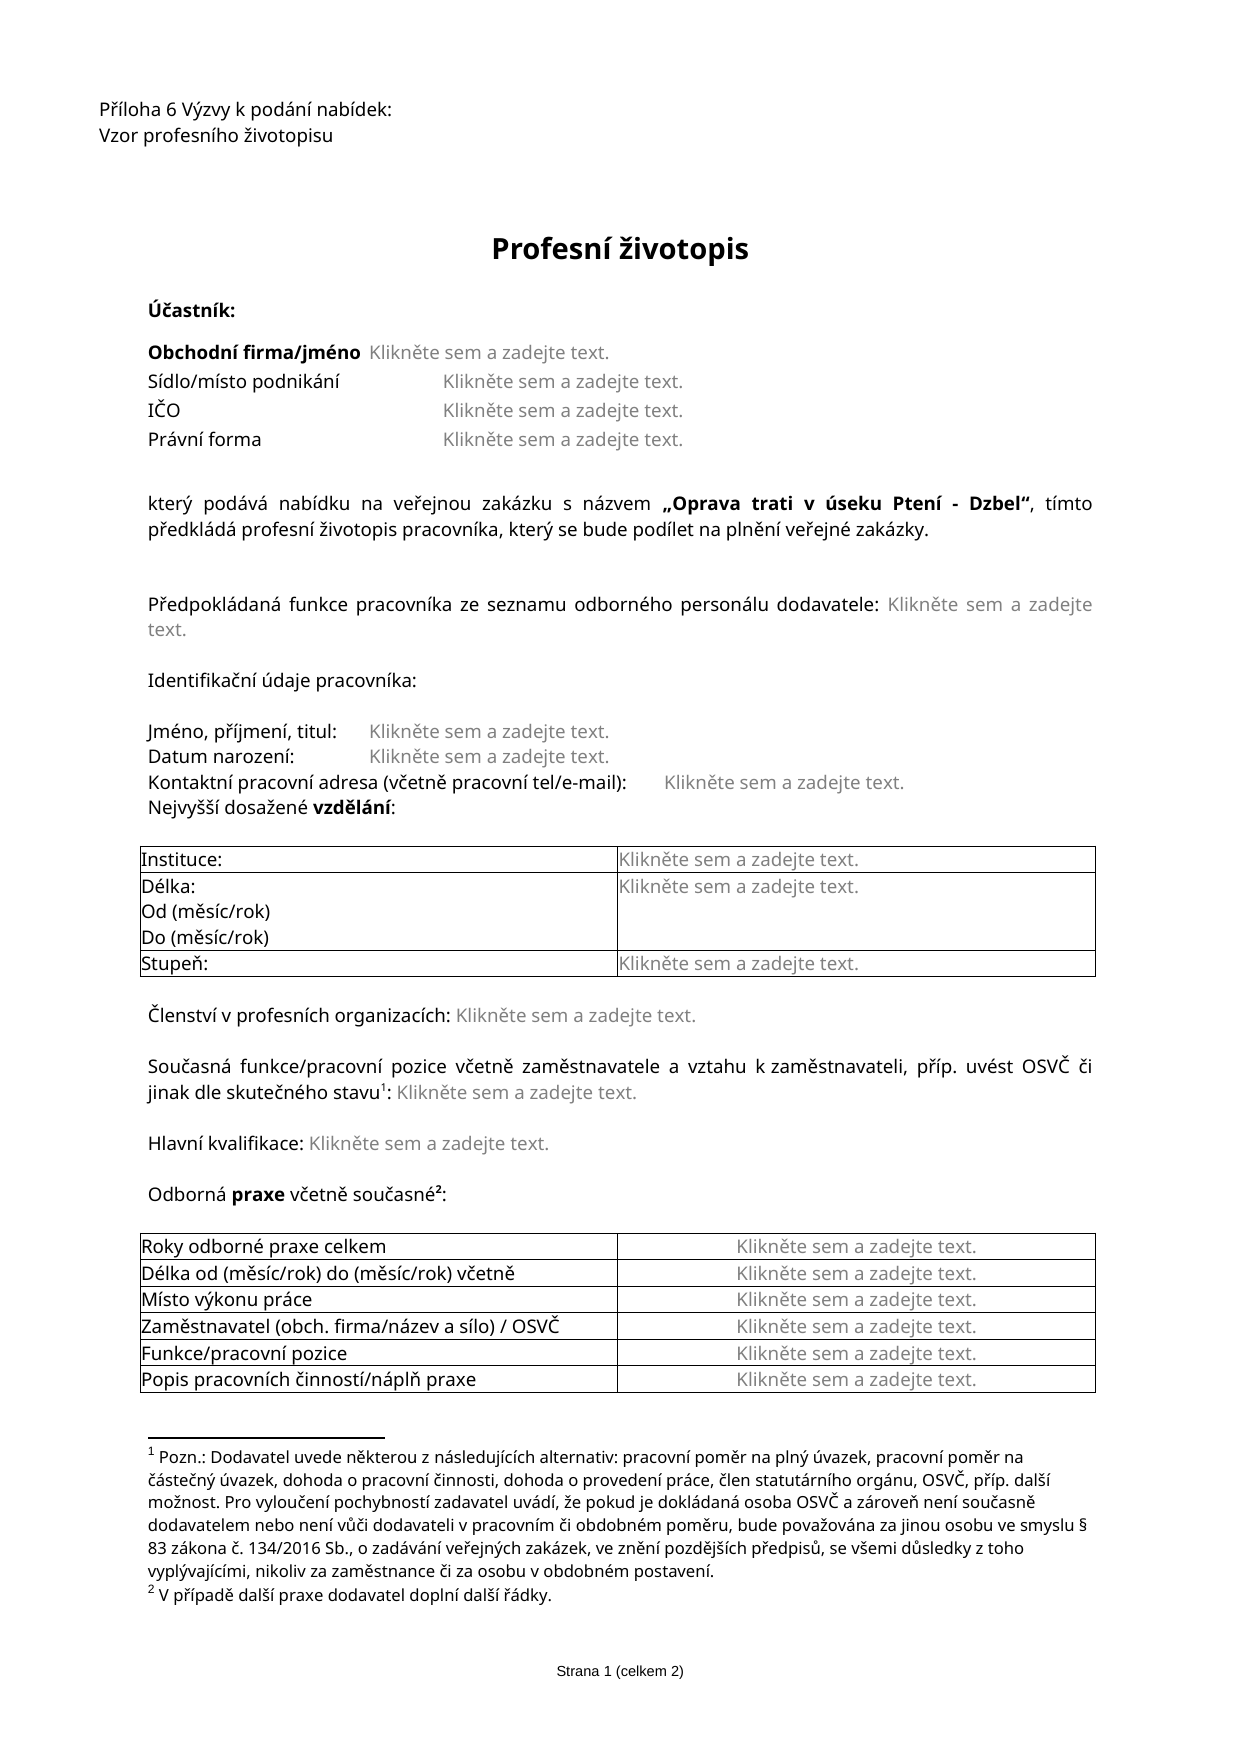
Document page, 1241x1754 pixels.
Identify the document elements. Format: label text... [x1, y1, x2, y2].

table_cell [618, 1366, 1095, 1392]
table_cell [618, 1313, 1095, 1339]
table_cell Zaměstnavatel (obch. firma/název a sílo) / OSVČ [141, 1313, 617, 1339]
table_cell [618, 873, 1095, 950]
text Sídlo/místo podnikání [148, 365, 1093, 394]
text Předpokládaná funkce pracovníka ze seznamu odborného personálu dodavatele: [148, 592, 1093, 642]
text Nejvyšší dosažené vzdělání: [148, 794, 1093, 820]
text Současná funkce/pracovní pozice včetně zaměstnavatele a vztahu k zaměstnavateli, příp. uvést OSVČ či jinak dle skutečného stavu: [148, 1054, 1093, 1105]
table_cell Stupeň: [141, 951, 617, 976]
table_header Roky odborné praxe celkem [141, 1234, 617, 1259]
text Právní forma [148, 423, 1093, 452]
table_cell [618, 951, 1095, 976]
text Hlavní kvalifikace: [148, 1130, 1093, 1156]
text Odborná praxe včetně současné: [148, 1181, 1093, 1207]
title Profesní životopis [148, 228, 1093, 268]
table_cell [618, 1287, 1095, 1312]
text IČO [148, 394, 1093, 423]
table_header Instituce: [141, 847, 617, 872]
text Členství v profesních organizacích: [148, 1003, 1093, 1028]
table_cell Délka od (měsíc/rok) do (měsíc/rok) včetně [141, 1260, 617, 1286]
text Jméno, příjmení, titul: [148, 718, 1093, 743]
text Účastník: [148, 293, 1093, 324]
table_cell Místo výkonu práce [141, 1287, 617, 1312]
table_cell Popis pracovních činností/náplň praxe [141, 1366, 617, 1392]
table_cell Délka: Od (měsíc/rok) Do (měsíc/rok) [141, 873, 617, 950]
text Obchodní firma/jméno [148, 336, 1093, 365]
text který podává nabídku na veřejnou zakázku s názvem „Oprava trati v úseku Ptení - Dzbel“, tímto předkládá profesní životopis pracovníka, který se bude podílet na plnění veřejné zakázky. [148, 490, 1093, 541]
table_cell Funkce/pracovní pozice [141, 1340, 617, 1365]
table_header [618, 1234, 1095, 1259]
text Kontaktní pracovní adresa (včetně pracovní tel/e-mail): [148, 769, 1093, 794]
text Identifikační údaje pracovníka: [148, 667, 1093, 692]
table_header [618, 847, 1095, 872]
text Datum narození: [148, 743, 1093, 769]
table_cell [618, 1260, 1095, 1286]
table_cell [618, 1340, 1095, 1365]
